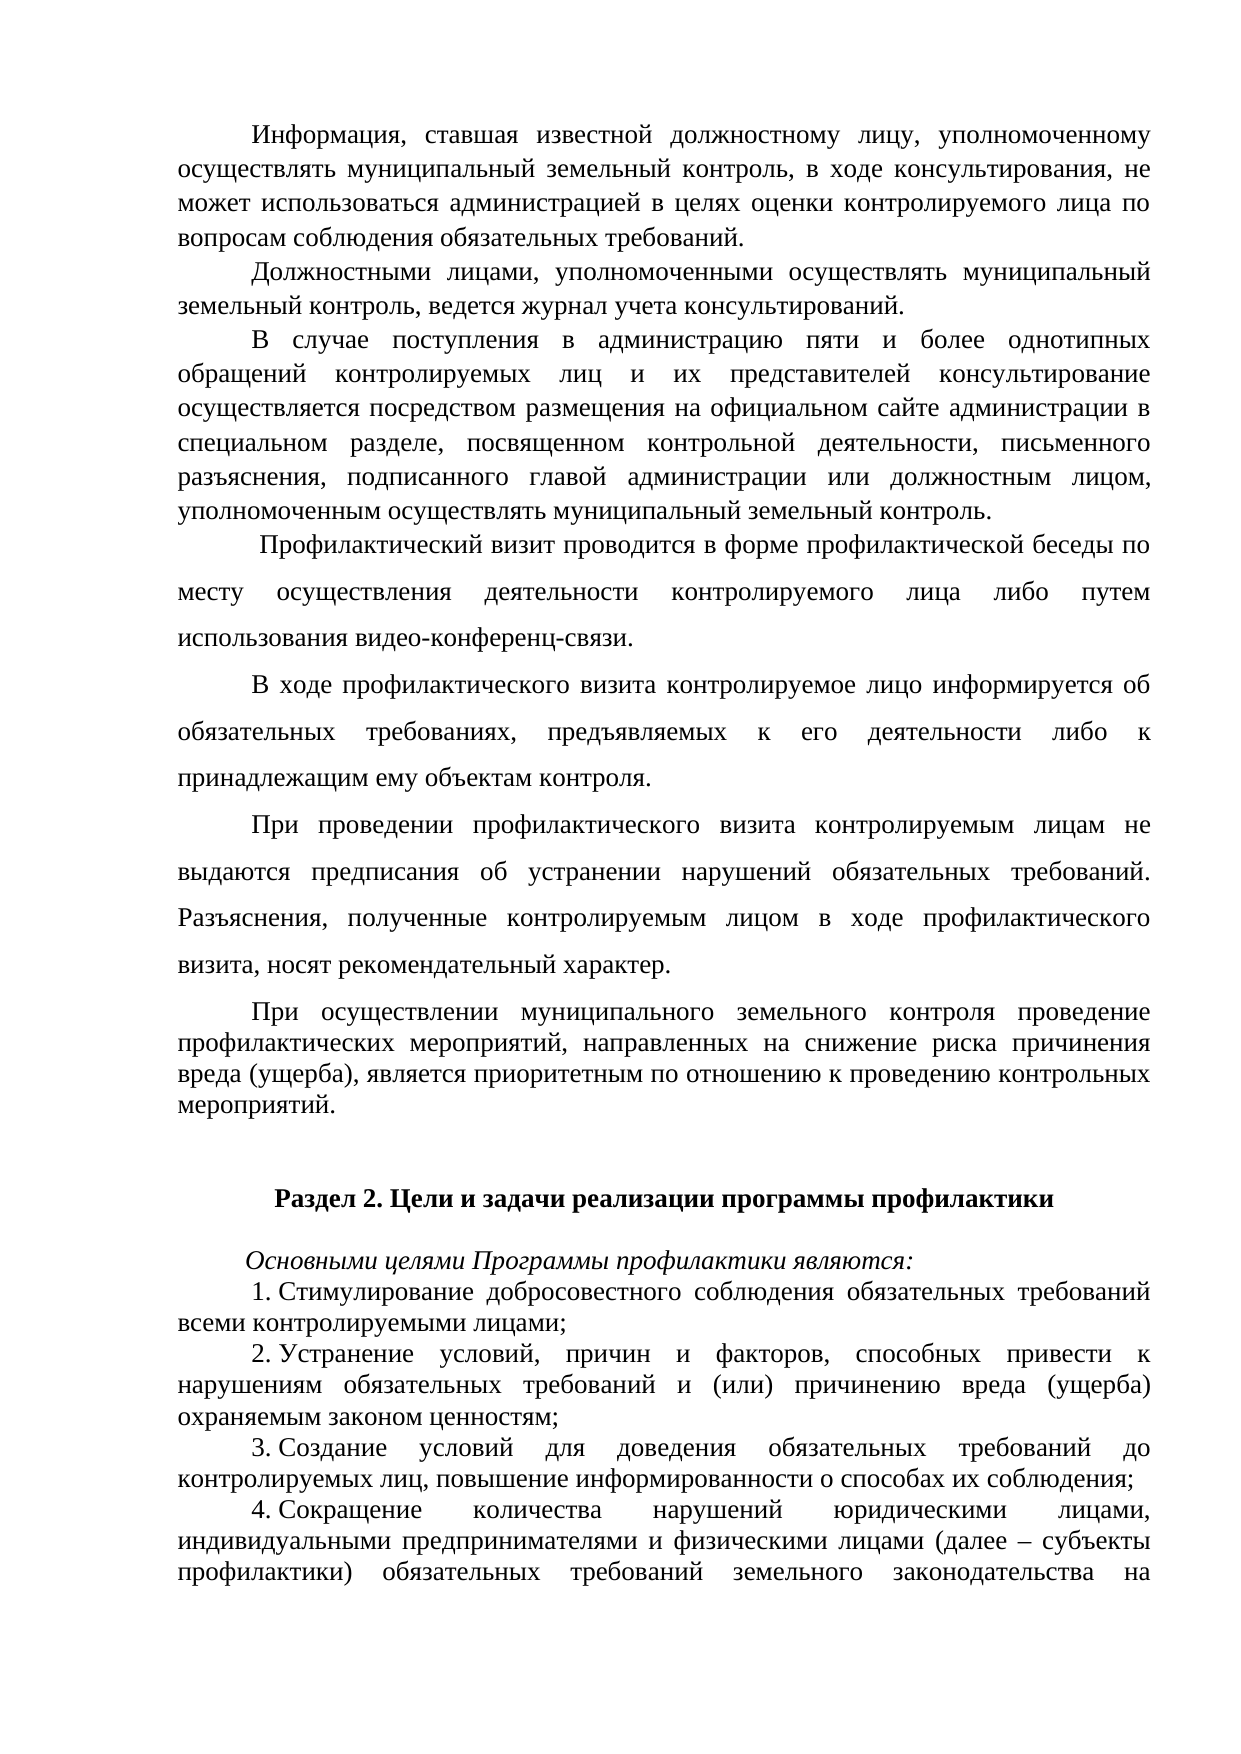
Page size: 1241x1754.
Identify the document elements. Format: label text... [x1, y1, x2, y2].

text Информация, ставшая известной должностному лицу, уполномоченному осуществлять муниципальный земельный контроль, в ходе консультирования, не может использоваться администрацией в целях оценки контролируемого лица по вопросам соблюдения обязательных требований. [177, 118, 1152, 252]
list Устранение условий, причин и факторов, способных привести к нарушениям обязательных требований и (или) причинению вреда (ущерба) охраняемым законом ценностям; [177, 1337, 1152, 1431]
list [177, 1493, 1152, 1587]
text В ходе профилактического визита контролируемое лицо информируется об обязательных требованиях, предъявляемых к его деятельности либо к принадлежащим ему объектам контроля. [177, 668, 1152, 793]
text При осуществлении муниципального земельного контроля проведение профилактических мероприятий, направленных на снижение риска причинения вреда (ущерба), является приоритетным по отношению к проведению контрольных мероприятий. [177, 995, 1152, 1119]
list Создание условий для доведения обязательных требований до контролируемых лиц, повышение информированности о способах их соблюдения; [177, 1431, 1152, 1493]
text Должностными лицами, уполномоченными осуществлять муниципальный земельный контроль, ведется журнал учета консультирований. [177, 255, 1152, 320]
list Стимулирование добросовестного соблюдения обязательных требований всеми контролируемыми лицами; [177, 1275, 1152, 1337]
text При проведении профилактического визита контролируемым лицам не выдаются предписания об устранении нарушений обязательных требований. Разъяснения, полученные контролируемым лицом в ходе профилактического визита, носят рекомендательный характер. [177, 808, 1152, 979]
text Раздел 2. Цели и задачи реализации программы профилактики [177, 1182, 1152, 1213]
text Основными целями Программы профилактики являются: [177, 1244, 1152, 1275]
text В случае поступления в администрацию пяти и более однотипных обращений контролируемых лиц и их представителей консультирование осуществляется посредством размещения на официальном сайте администрации в специальном разделе, посвященном контрольной деятельности, письменного разъяснения, подписанного главой администрации или должностным лицом, уполномоченным осуществлять муниципальный земельный контроль. [177, 323, 1152, 525]
text Профилактический визит проводится в форме профилактической беседы по месту осуществления деятельности контролируемого лица либо путем использования видео-конференц-связи. [177, 528, 1152, 653]
